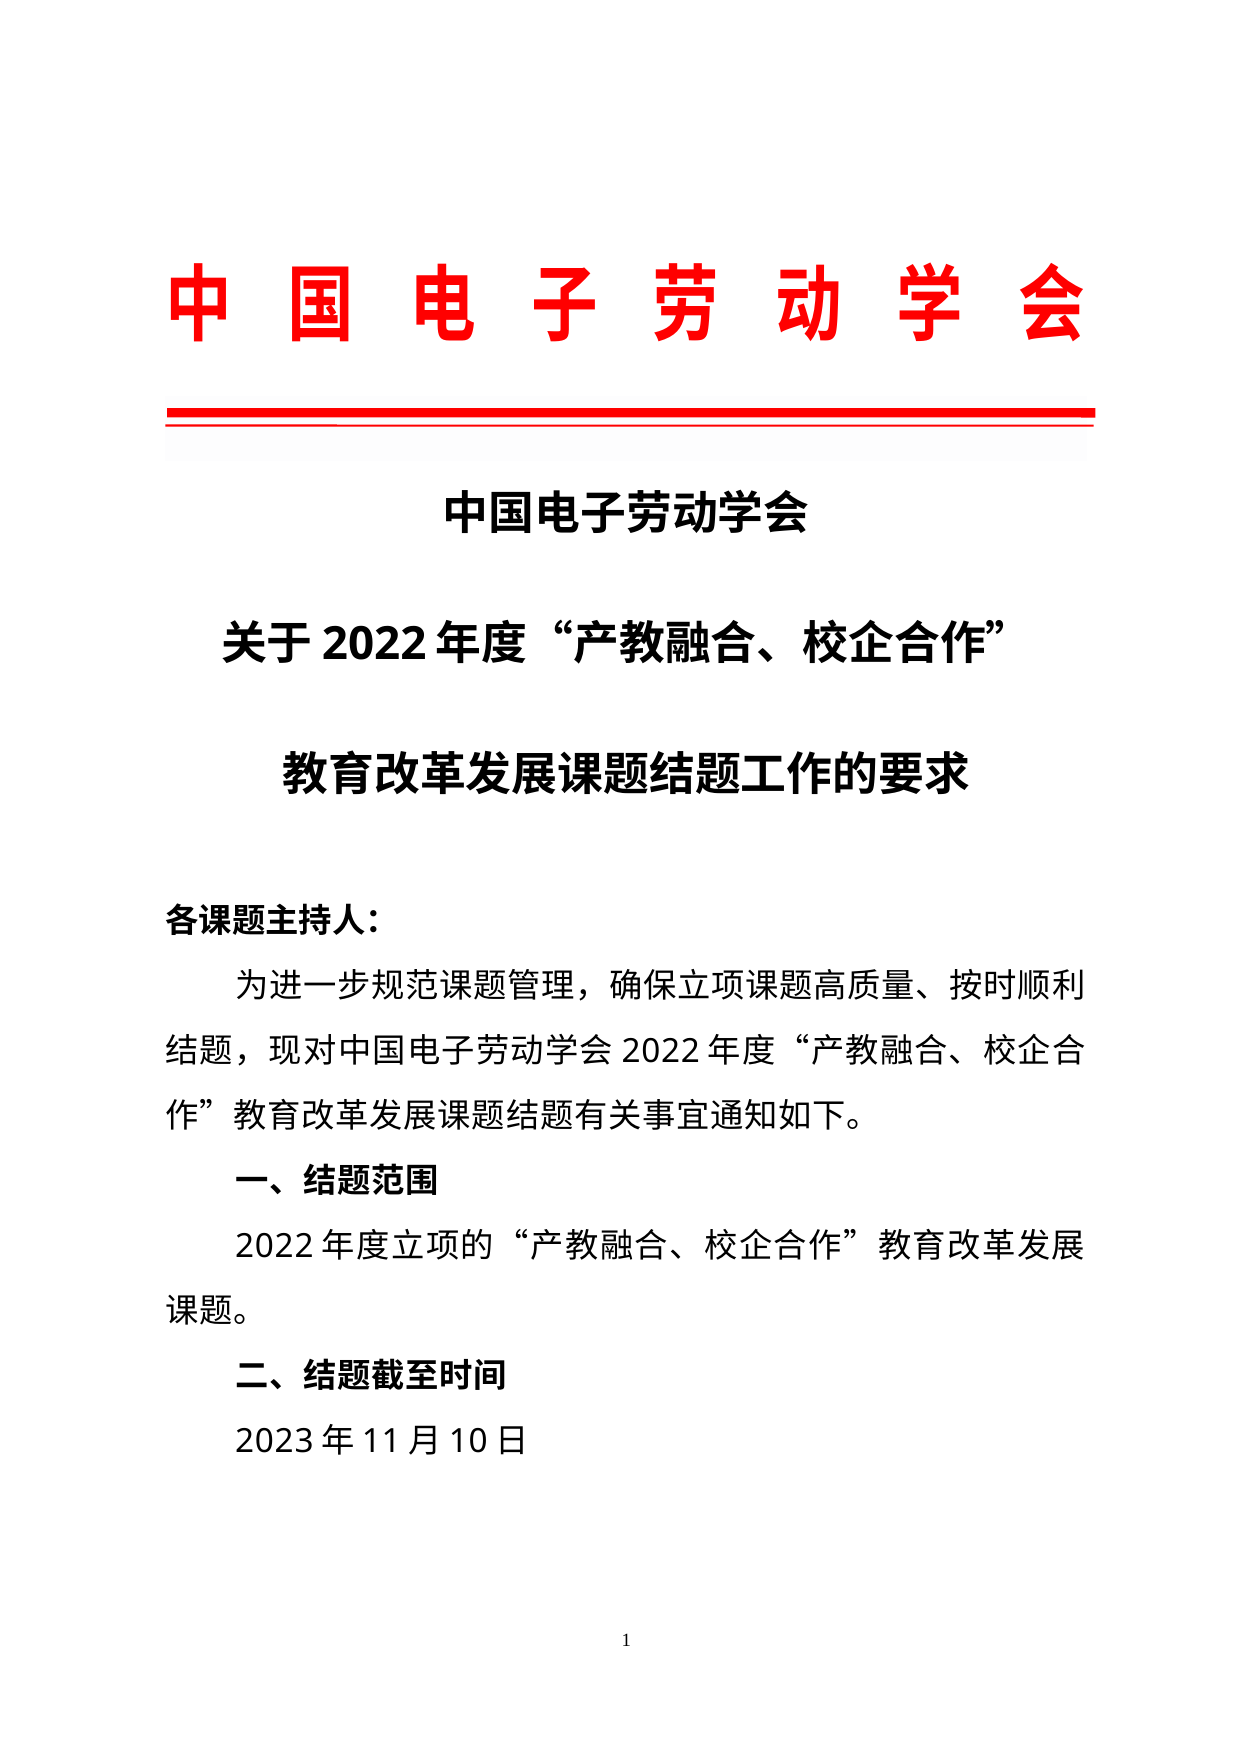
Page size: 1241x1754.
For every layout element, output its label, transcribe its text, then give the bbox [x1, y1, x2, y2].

text 二、结题截至时间 [165, 1340, 1087, 1405]
text 2022年度立项的“产教融合、校企合作”教育改革发展课题。 [165, 1210, 1087, 1340]
text 关于2022年度“产教融合、校企合作” [165, 591, 1087, 689]
text 为进一步规范课题管理，确保立项课题高质量、按时顺利结题，现对中国电子劳动学会2022年度“产教融合、校企合作”教育改革发展课题结题有关事宜通知如下。 [165, 950, 1087, 1145]
text 一、结题范围 [165, 1145, 1087, 1210]
text 中国电子劳动学会 [165, 461, 1087, 558]
text 各课题主持人： [165, 885, 1087, 950]
text 教育改革发展课题结题工作的要求 [165, 722, 1087, 819]
text 2023年11月10日 [165, 1405, 1087, 1470]
text 中 国 电 子 劳 动 学 会 [165, 233, 1087, 363]
